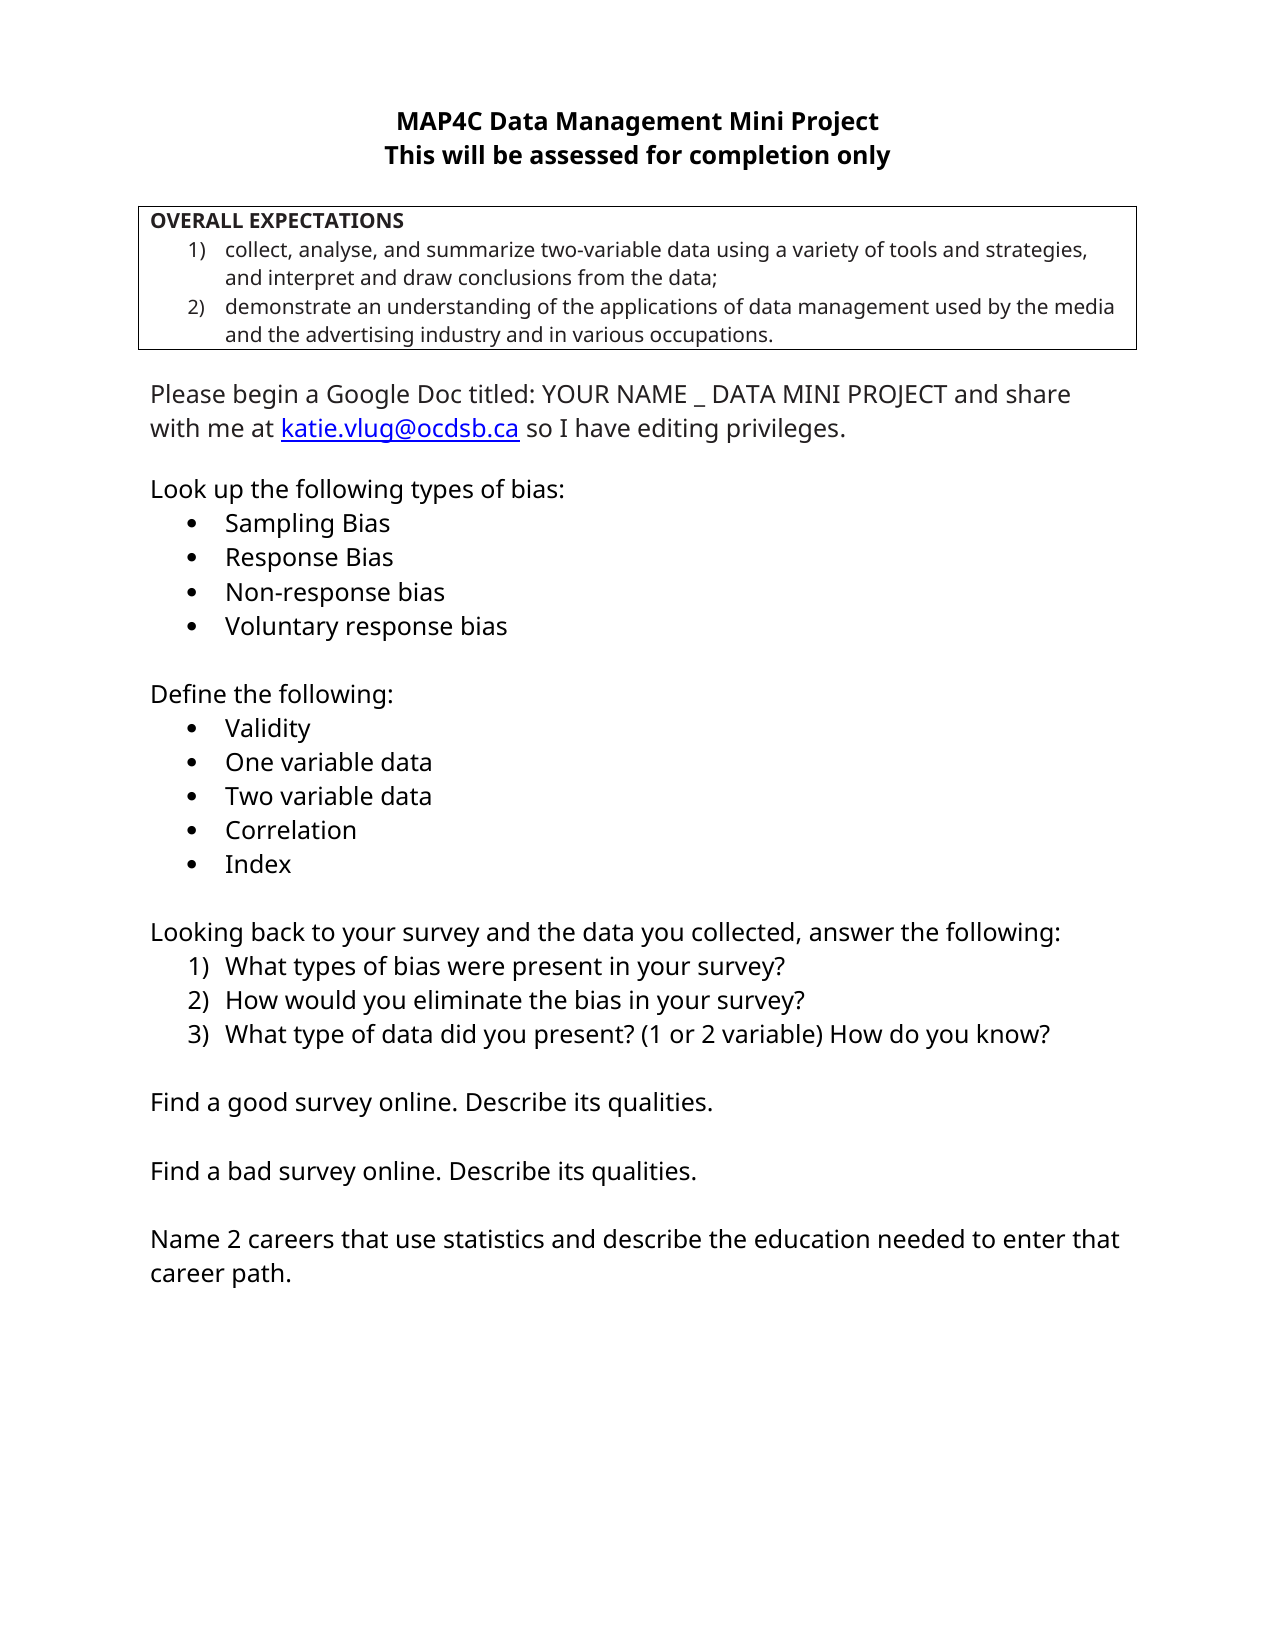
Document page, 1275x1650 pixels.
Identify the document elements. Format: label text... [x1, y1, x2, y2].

text Looking back to your survey and the data you collected, answer the following: [150, 915, 1125, 949]
text Name 2 careers that use statistics and describe the education needed to enter that career path. [150, 1221, 1125, 1289]
list Response Bias [187, 540, 1125, 574]
list What type of data did you present? (1 or 2 variable) How do you know? [187, 1017, 1125, 1051]
text Find a good survey online. Describe its qualities. [150, 1085, 1125, 1119]
list Index [187, 847, 1125, 881]
list Validity [187, 710, 1125, 744]
text Find a bad survey online. Describe its qualities. [150, 1153, 1125, 1187]
list Correlation [187, 813, 1125, 847]
text Please begin a Google Doc titled: YOUR NAME _ DATA MINI PROJECT and share with me at katie.vlug@ocdsb.ca so I have editing privileges. [150, 377, 1125, 445]
list Sampling Bias [187, 506, 1125, 540]
list Voluntary response bias [187, 608, 1125, 642]
list Non-response bias [187, 574, 1125, 608]
list What types of bias were present in your survey? [187, 949, 1125, 983]
text MAP4C Data Management Mini Project [150, 103, 1125, 137]
list How would you eliminate the bias in your survey? [187, 983, 1125, 1017]
list One variable data [187, 744, 1125, 778]
text Look up the following types of bias: [150, 472, 1125, 506]
text This will be assessed for completion only [150, 137, 1125, 172]
text Define the following: [150, 676, 1125, 710]
list Two variable data [187, 778, 1125, 813]
table_header OVERALL EXPECTATIONS collect, analyse, and summarize two-variable data using a variety of tools and strategies, and interpret and draw conclusions from the data; demonstrate an understanding of the applications of data management used by the media and the advertising industry and in various occupations. [139, 207, 1136, 349]
